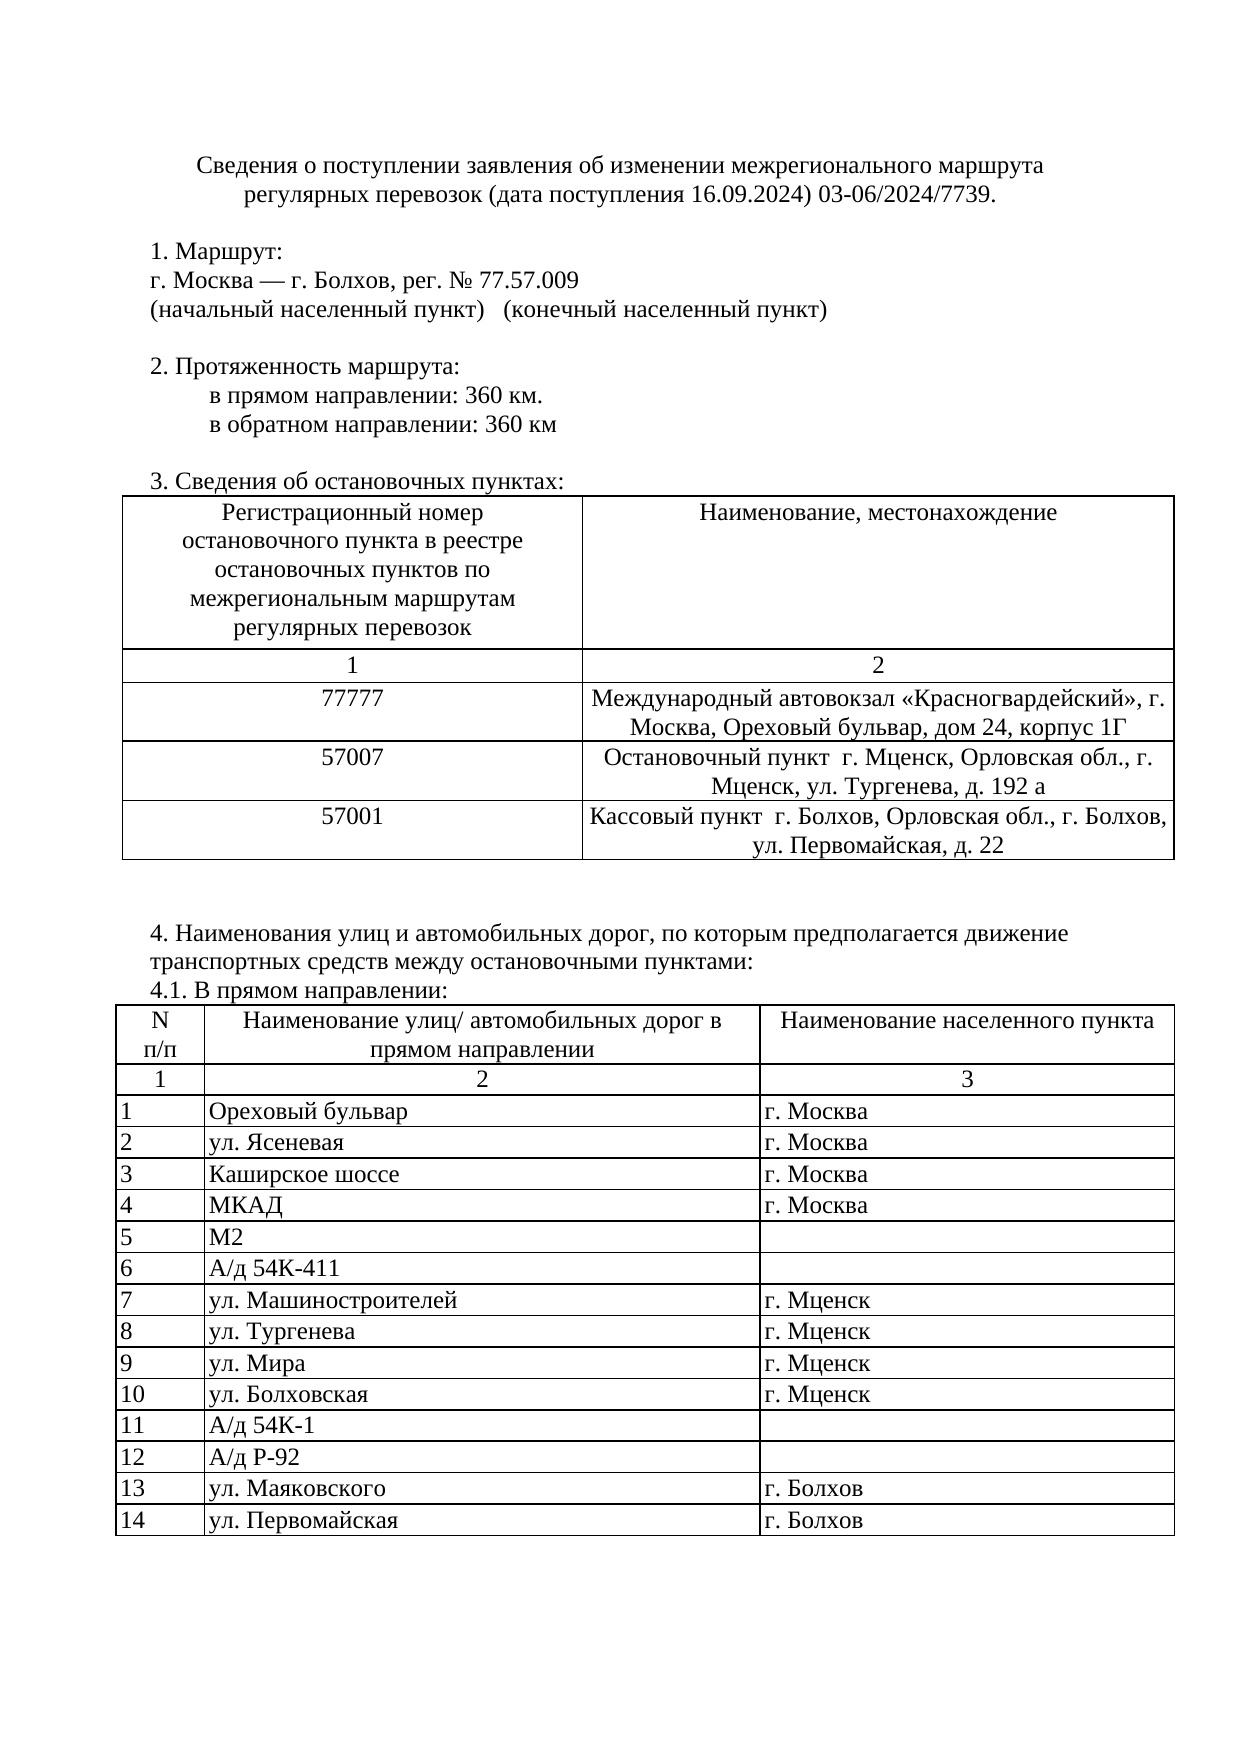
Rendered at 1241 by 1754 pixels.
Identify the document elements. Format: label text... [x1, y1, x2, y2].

table_cell А/д Р-92 [205, 1442, 759, 1472]
table_cell ул. Мира [205, 1348, 759, 1377]
table_cell М2 [205, 1222, 759, 1252]
table_cell ул. Маяковского [205, 1473, 759, 1503]
table_cell ул. Тургенева [205, 1316, 759, 1346]
text в обратном направлении: 360 км [150, 409, 1090, 437]
table_cell 3 [117, 1159, 204, 1189]
table_header Регистрационный номер остановочного пункта в реестре остановочных пунктов по межрегиональным маршрутам регулярных перевозок [123, 497, 582, 648]
table_header Наименование, местонахождение [583, 497, 1173, 648]
table_cell г. Москва [761, 1190, 1174, 1220]
table_cell ул. Машиностроителей [205, 1285, 759, 1314]
table_cell ул. Ясеневая [205, 1127, 759, 1157]
text 3. Сведения об остановочных пунктах: [150, 466, 1090, 495]
table_cell 57007 [123, 742, 582, 799]
text 4.1. В прямом направлении: [150, 975, 1090, 1004]
table_cell 14 [117, 1505, 204, 1535]
table_cell Кассовый пункт г. Болхов, Орловская обл., г. Болхов, ул. Первомайская, д. 22 [583, 801, 1173, 858]
table_cell Каширское шоссе [205, 1159, 759, 1189]
table_cell г. Мценск [761, 1316, 1174, 1346]
table_cell 11 [117, 1411, 204, 1440]
table_cell 9 [117, 1348, 204, 1377]
table_cell ул. Первомайская [205, 1505, 759, 1535]
table_header N п/п [117, 1006, 204, 1063]
table_cell [761, 1253, 1174, 1283]
table_cell г. Болхов [761, 1505, 1174, 1535]
table_cell ул. Болховская [205, 1379, 759, 1409]
text в прямом направлении: 360 км. [150, 380, 1090, 409]
table_cell 5 [117, 1222, 204, 1252]
table_cell 77777 [123, 683, 582, 740]
table_cell Ореховый бульвар [205, 1096, 759, 1126]
table_cell 1 [117, 1065, 204, 1094]
table_cell г. Москва [761, 1096, 1174, 1126]
table_cell 4 [117, 1190, 204, 1220]
table_cell 2 [117, 1127, 204, 1157]
text 1. Маршрут: [150, 236, 1090, 265]
table_cell 13 [117, 1473, 204, 1503]
table_cell 2 [583, 650, 1173, 681]
table_cell г. Москва [761, 1127, 1174, 1157]
table_cell г. Москва [761, 1159, 1174, 1189]
table_cell 1 [117, 1096, 204, 1126]
text г. Москва — г. Болхов, рег. № 77.57.009 [150, 265, 1090, 294]
table_cell [761, 1442, 1174, 1472]
table_cell 8 [117, 1316, 204, 1346]
table_cell Международный автовокзал «Красногвардейский», г. Москва, Ореховый бульвар, дом 24, корпус 1Г [583, 683, 1173, 740]
table_header Наименование улиц/ автомобильных дорог в прямом направлении [205, 1006, 759, 1063]
table_cell г. Мценск [761, 1285, 1174, 1314]
table_cell 10 [117, 1379, 204, 1409]
table_cell А/д 54К-411 [205, 1253, 759, 1283]
table_cell [761, 1411, 1174, 1440]
table_cell А/д 54К-1 [205, 1411, 759, 1440]
table_cell 2 [205, 1065, 759, 1094]
table_cell 3 [761, 1065, 1174, 1094]
text 4. Наименования улиц и автомобильных дорог, по которым предполагается движение транспортных средств между остановочными пунктами: [150, 918, 1090, 975]
text 2. Протяженность маршрута: [150, 351, 1090, 380]
text (начальный населенный пункт) (конечный населенный пункт) [150, 294, 1090, 322]
table_cell МКАД [205, 1190, 759, 1220]
table_cell г. Мценск [761, 1348, 1174, 1377]
table_cell 6 [117, 1253, 204, 1283]
table_cell 1 [123, 650, 582, 681]
table_cell г. Мценск [761, 1379, 1174, 1409]
text Сведения о поступлении заявления об изменении межрегионального маршрута регулярных перевозок (дата поступления 16.09.2024) 03-06/2024/7739. [150, 150, 1090, 207]
table_cell 7 [117, 1285, 204, 1314]
table_cell Остановочный пункт г. Мценск, Орловская обл., г. Мценск, ул. Тургенева, д. 192 а [583, 742, 1173, 799]
table_cell [761, 1222, 1174, 1252]
table_cell 57001 [123, 801, 582, 858]
table_cell г. Болхов [761, 1473, 1174, 1503]
table_header Наименование населенного пункта [761, 1006, 1174, 1063]
table_cell 12 [117, 1442, 204, 1472]
